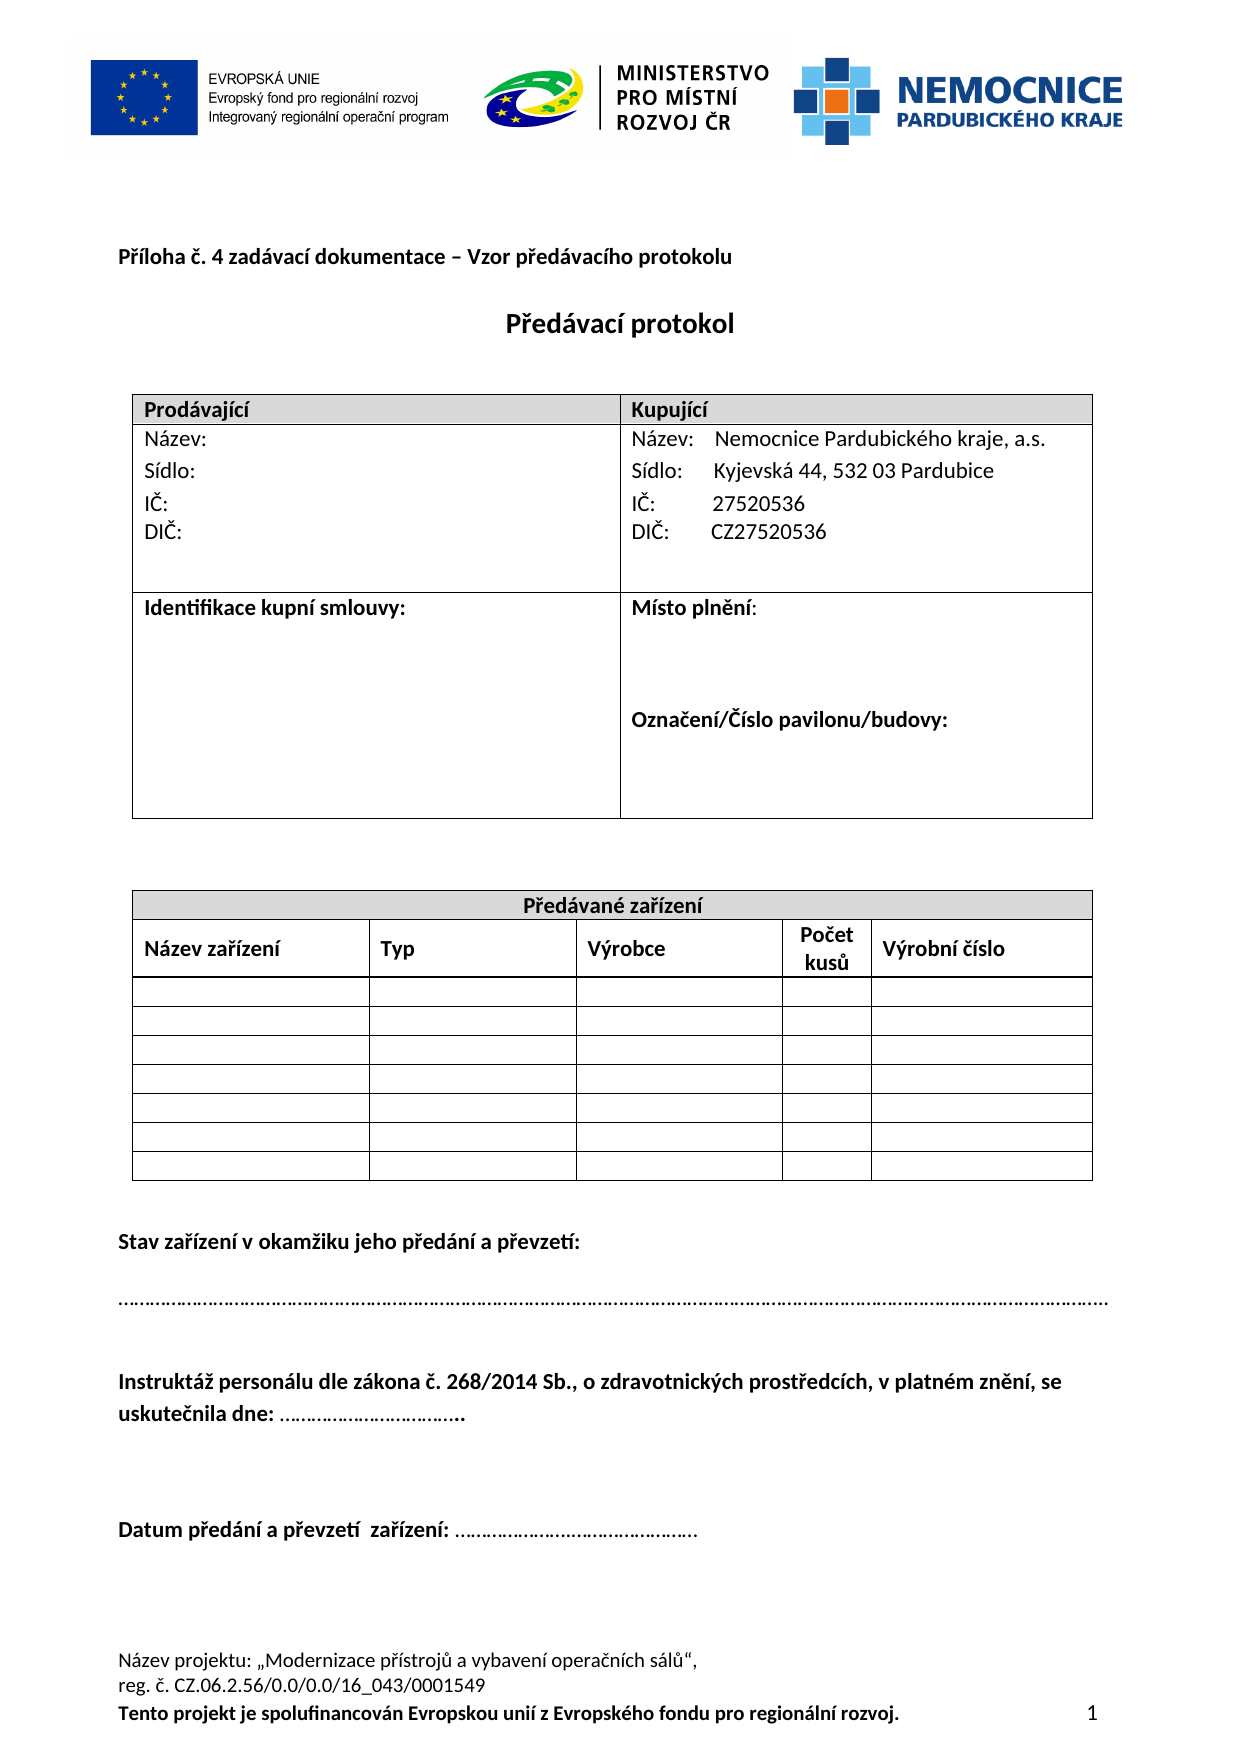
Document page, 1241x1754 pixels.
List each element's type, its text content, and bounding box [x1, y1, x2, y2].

table_cell [133, 1123, 369, 1151]
table_cell [133, 1152, 369, 1180]
table_cell [577, 978, 782, 1006]
table_cell [133, 1007, 369, 1034]
table_cell [783, 1065, 871, 1093]
text Stav zařízení v okamžiku jeho předání a převzetí: [118, 1227, 1122, 1255]
subtitle Příloha č. 4 zadávací dokumentace – Vzor předávacího protokolu [118, 242, 1122, 270]
table_cell [370, 1094, 576, 1122]
table_cell [872, 978, 1092, 1006]
table_cell [370, 1123, 576, 1151]
table_cell [783, 978, 871, 1006]
table_header Kupující [621, 395, 1092, 423]
table_cell Počet kusů [783, 920, 871, 976]
picture [67, 34, 1123, 160]
table_cell Název: Sídlo: IČ: DIČ: [133, 425, 620, 592]
table_cell Typ [370, 920, 576, 976]
table_cell [577, 1065, 782, 1093]
table_cell [370, 1152, 576, 1180]
table_cell [370, 1007, 576, 1034]
table_cell [872, 1123, 1092, 1151]
table_cell [783, 1036, 871, 1064]
table_cell [133, 1094, 369, 1122]
table_cell [872, 1036, 1092, 1064]
text …………………………………………………………………………………………………………………………………………………………………….. [118, 1283, 1122, 1311]
table_cell [577, 1036, 782, 1064]
subtitle Předávací protokol [118, 306, 1122, 341]
table_cell [133, 1036, 369, 1064]
table_cell Název: Nemocnice Pardubického kraje, a.s. Sídlo: Kyjevská 44, 532 03 Pardubice IČ: 27520536 DIČ: CZ27520536 [621, 425, 1092, 592]
table_cell [577, 1007, 782, 1034]
table_cell [133, 1065, 369, 1093]
table_cell [872, 1007, 1092, 1034]
table_cell [783, 1094, 871, 1122]
table_cell Název zařízení [133, 920, 369, 976]
table_cell Výrobce [577, 920, 782, 976]
table_cell [783, 1007, 871, 1034]
table_cell [783, 1123, 871, 1151]
table_header Předávané zařízení [133, 891, 1092, 919]
text Datum předání a převzetí zařízení: ………………….…………………… [118, 1515, 1122, 1543]
table_cell [577, 1123, 782, 1151]
table_cell [577, 1152, 782, 1180]
table_header Prodávající [133, 395, 620, 423]
table_cell Výrobní číslo [872, 920, 1092, 976]
table_cell Místo plnění: Označení/Číslo pavilonu/budovy: [621, 593, 1092, 817]
table_cell [872, 1152, 1092, 1180]
table_cell [872, 1094, 1092, 1122]
table_cell [370, 978, 576, 1006]
table_cell Identifikace kupní smlouvy: [133, 593, 620, 817]
table_cell [133, 978, 369, 1006]
table_cell [370, 1036, 576, 1064]
text Instruktáž personálu dle zákona č. 268/2014 Sb., o zdravotnických prostředcích, v platném znění, se uskutečnila dne: …………………………….. [118, 1367, 1122, 1427]
table_cell [370, 1065, 576, 1093]
table_cell [783, 1152, 871, 1180]
table_cell [577, 1094, 782, 1122]
table_cell [872, 1065, 1092, 1093]
